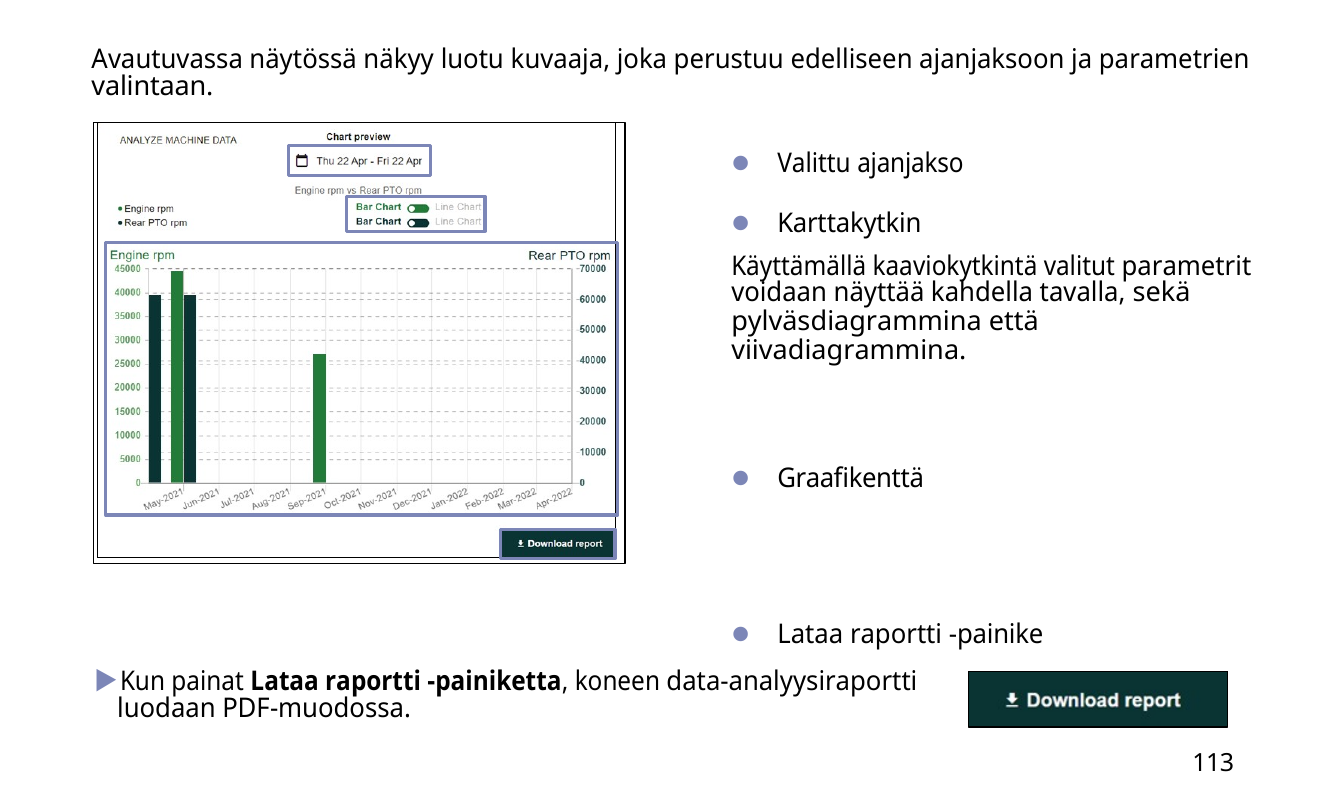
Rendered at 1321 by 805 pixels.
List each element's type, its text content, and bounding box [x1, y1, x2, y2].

list Karttakytkin [731, 203, 1258, 240]
list Valittu ajanjakso [731, 144, 1258, 181]
picture [969, 672, 1227, 726]
picture [502, 531, 613, 557]
picture [98, 123, 615, 557]
list Graafikenttä [731, 458, 1258, 495]
list Kun painat Lataa raportti -painiketta, koneen data-analyysiraportti luodaan PDF-muodossa. [94, 668, 956, 725]
text Käyttämällä kaaviokytkintä valitut parametrit voidaan näyttää kahdella tavalla, sekä pylväsdiagrammina että viivadiagrammina. [731, 252, 1258, 367]
text Avautuvassa näytössä näkyy luotu kuvaaja, joka perustuu edelliseen ajanjaksoon ja parametrien valintaan. [91, 45, 1258, 103]
list Lataa raportti -painike [731, 614, 1258, 651]
picture [107, 244, 615, 513]
